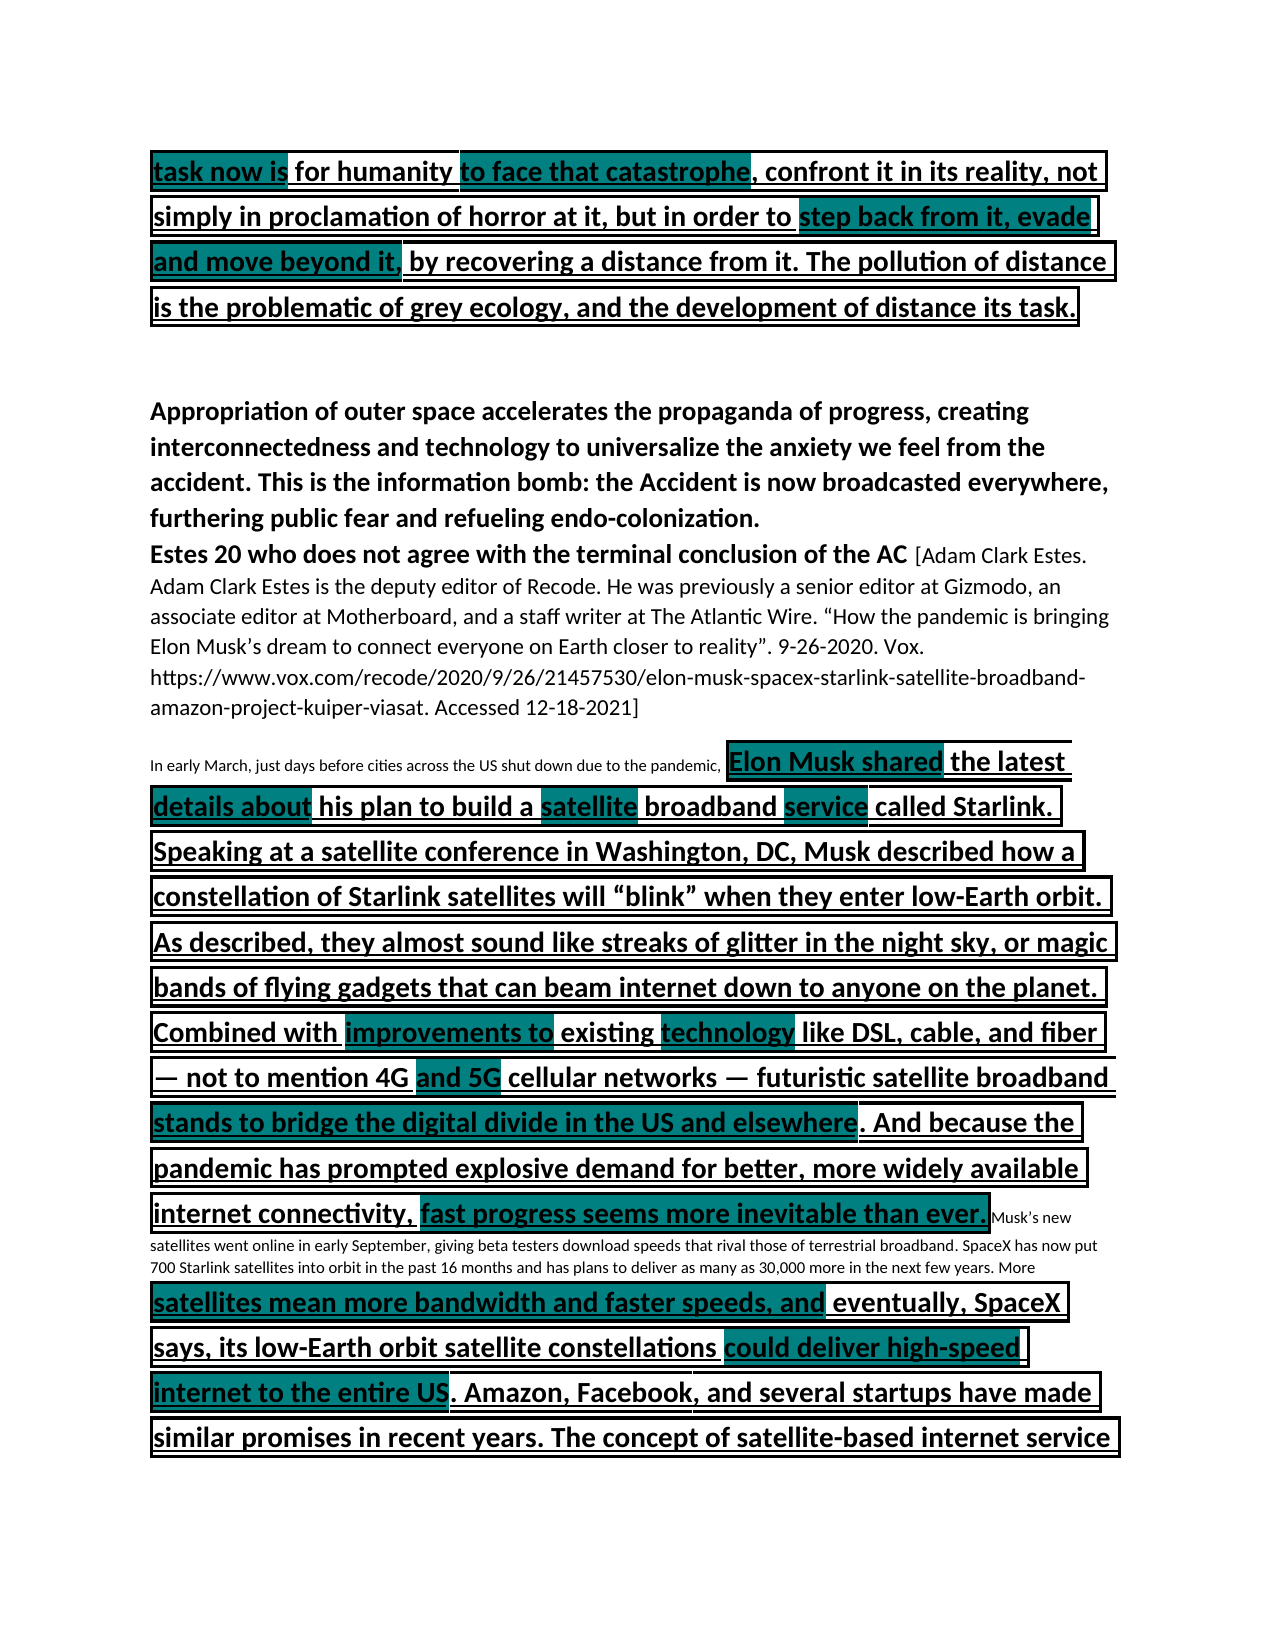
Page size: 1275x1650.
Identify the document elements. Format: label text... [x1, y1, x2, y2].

text Estes 20 who does not agree with the terminal conclusion of the AC [Adam Clark Estes. Adam Clark Estes is the deputy editor of Recode. He was previously a senior editor at Gizmodo, an associate editor at Motherboard, and a staff writer at The Atlantic Wire. “How the pandemic is bringing Elon Musk’s dream to connect everyone on Earth closer to reality”. 9-26-2020. Vox. https://www.vox.com/recode/2020/9/26/21457530/elon-musk-spacex-starlink-satellite-broadband-amazon-project-kuiper-viasat. Accessed 12-18-2021] [150, 537, 1125, 721]
subtitle Appropriation of outer space accelerates the propaganda of progress, creating interconnectedness and technology to universalize the anxiety we feel from the accident. This is the information bomb: the Accident is now broadcasted everywhere, furthering public fear and refueling endo-colonization. [150, 394, 1125, 534]
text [150, 740, 1125, 1458]
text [150, 150, 1125, 327]
